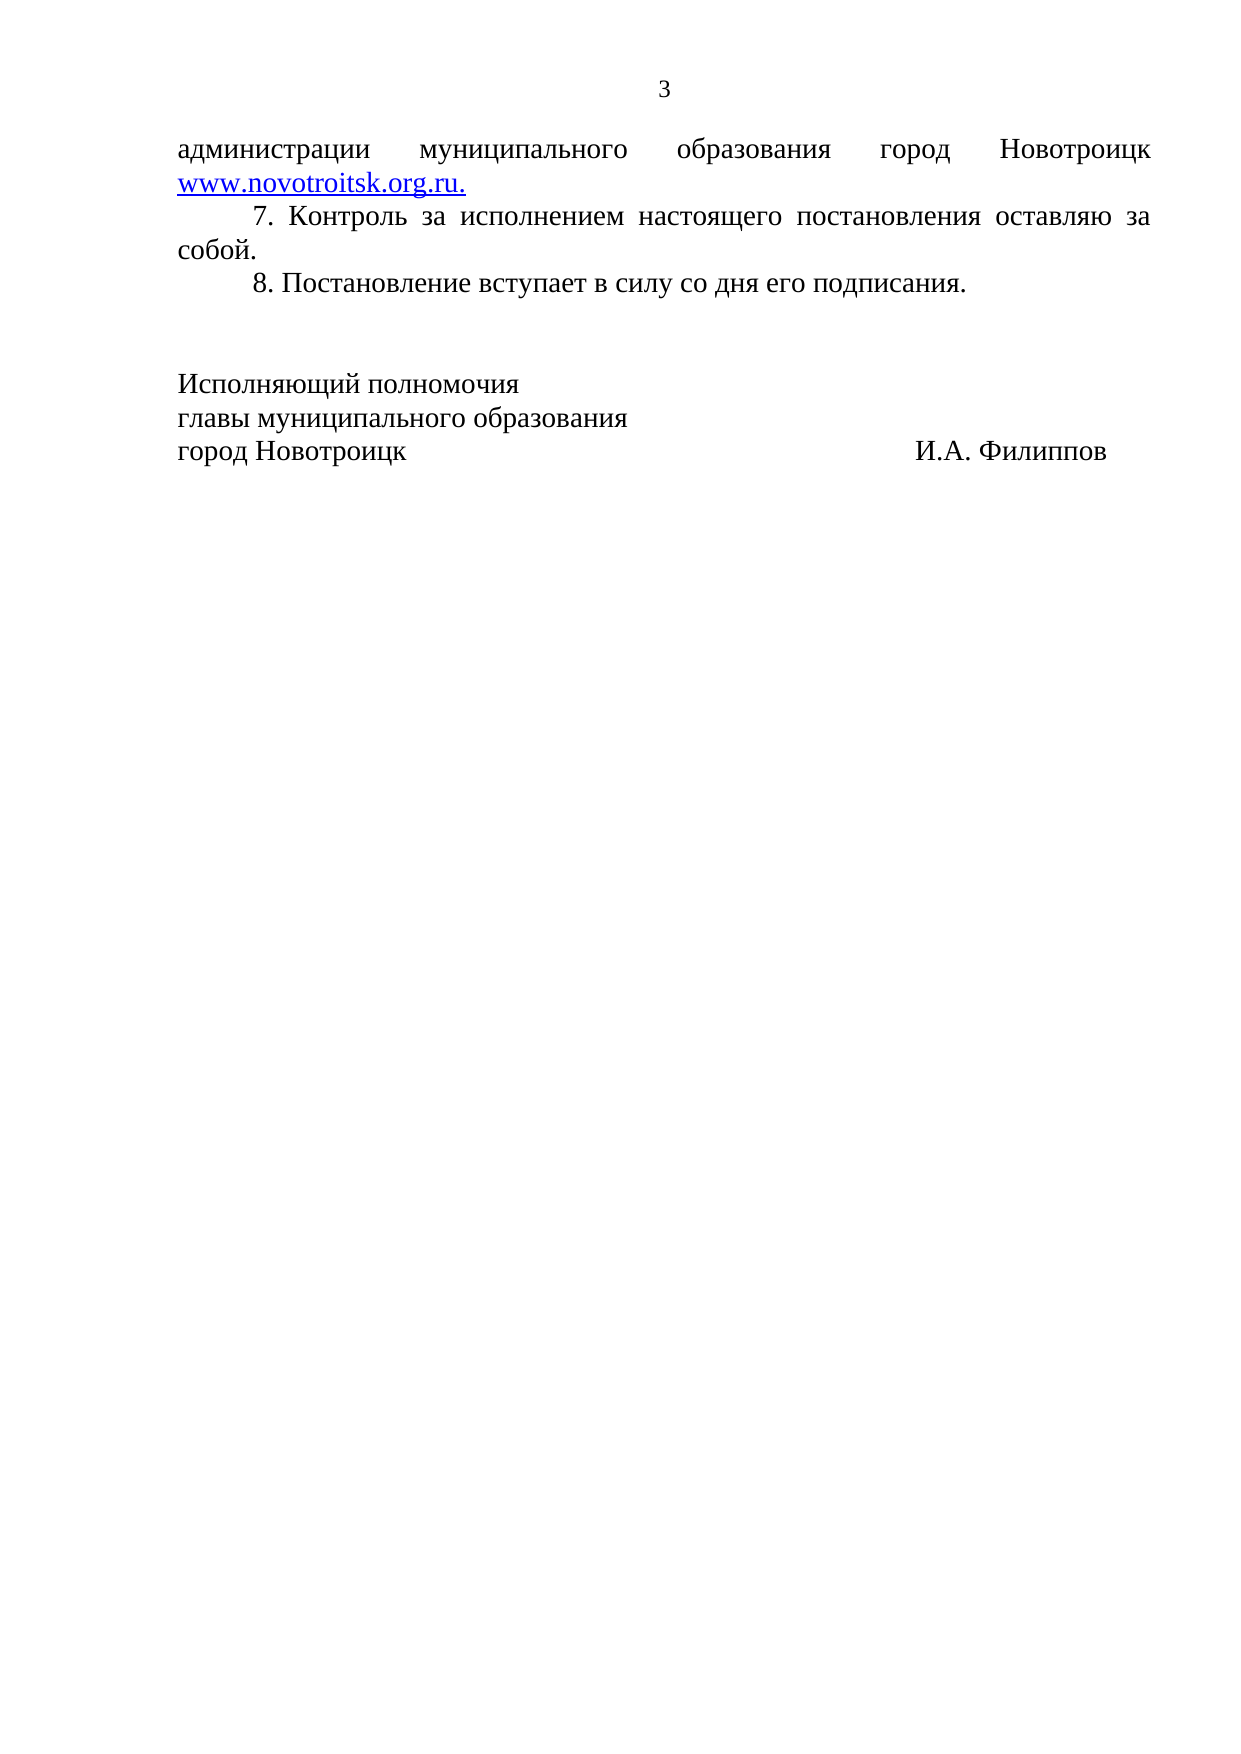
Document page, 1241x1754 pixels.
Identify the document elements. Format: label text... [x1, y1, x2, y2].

text 7. Контроль за исполнением настоящего постановления оставляю за собой. [177, 198, 1152, 266]
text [177, 131, 1152, 198]
text главы муниципального образования [177, 400, 1152, 433]
text Исполняющий полномочия [177, 366, 1152, 400]
text город Новотроицк И.А. Филиппов [177, 433, 1152, 467]
text 8. Постановление вступает в силу со дня его подписания. [177, 266, 1152, 299]
